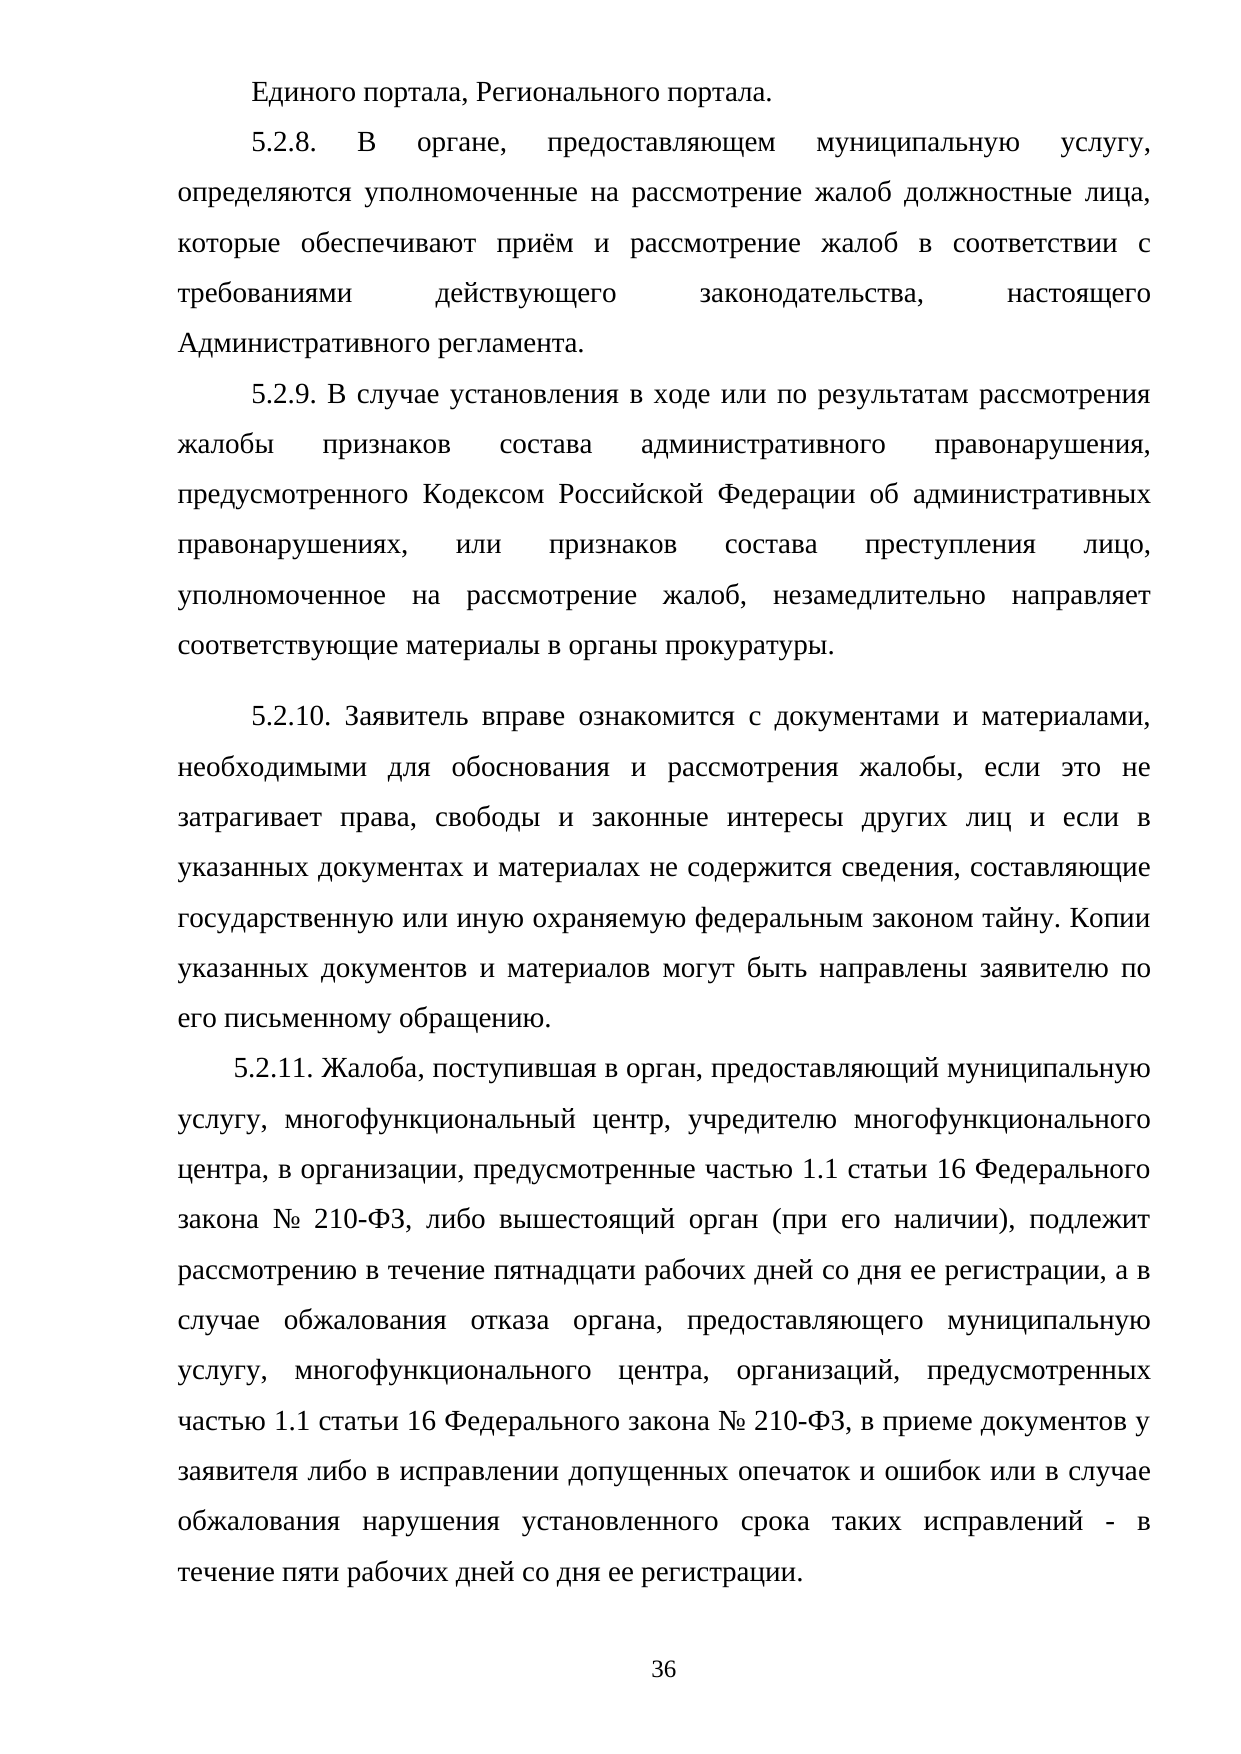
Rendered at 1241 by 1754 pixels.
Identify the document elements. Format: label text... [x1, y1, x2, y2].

text 5.2.8. В органе, предоставляющем муниципальную услугу, определяются уполномоченные на рассмотрение жалоб должностные лица, которые обеспечивают приём и рассмотрение жалоб в соответствии с требованиями действующего законодательства, настоящего Административного регламента. [177, 124, 1152, 359]
text 5.2.9. В случае установления в ходе или по результатам рассмотрения жалобы признаков состава административного правонарушения, предусмотренного Кодексом Российской Федерации об административных правонарушениях, или признаков состава преступления лицо, уполномоченное на рассмотрение жалоб, незамедлительно направляет соответствующие материалы в органы прокуратуры. [177, 376, 1152, 661]
text 36 [177, 1654, 1152, 1683]
text 5.2.11. Жалоба, поступившая в орган, предоставляющий муниципальную услугу, многофункциональный центр, учредителю многофункционального центра, в организации, предусмотренные частью 1.1 статьи 16 Федерального закона № 210-ФЗ, либо вышестоящий орган (при его наличии), подлежит рассмотрению в течение пятнадцати рабочих дней со дня ее регистрации, а в случае обжалования отказа органа, предоставляющего муниципальную услугу, многофункционального центра, организаций, предусмотренных частью 1.1 статьи 16 Федерального закона № 210-ФЗ, в приеме документов у заявителя либо в исправлении допущенных опечаток и ошибок или в случае обжалования нарушения установленного срока таких исправлений - в течение пяти рабочих дней со дня ее регистрации. [177, 1051, 1152, 1587]
text 5.2.10. Заявитель вправе ознакомится с документами и материалами, необходимыми для обоснования и рассмотрения жалобы, если это не затрагивает права, свободы и законные интересы других лиц и если в указанных документах и материалах не содержится сведения, составляющие государственную или иную охраняемую федеральным законом тайну. Копии указанных документов и материалов могут быть направлены заявителю по его письменному обращению. [177, 698, 1152, 1034]
text Единого портала, Регионального портала. [177, 74, 1152, 107]
